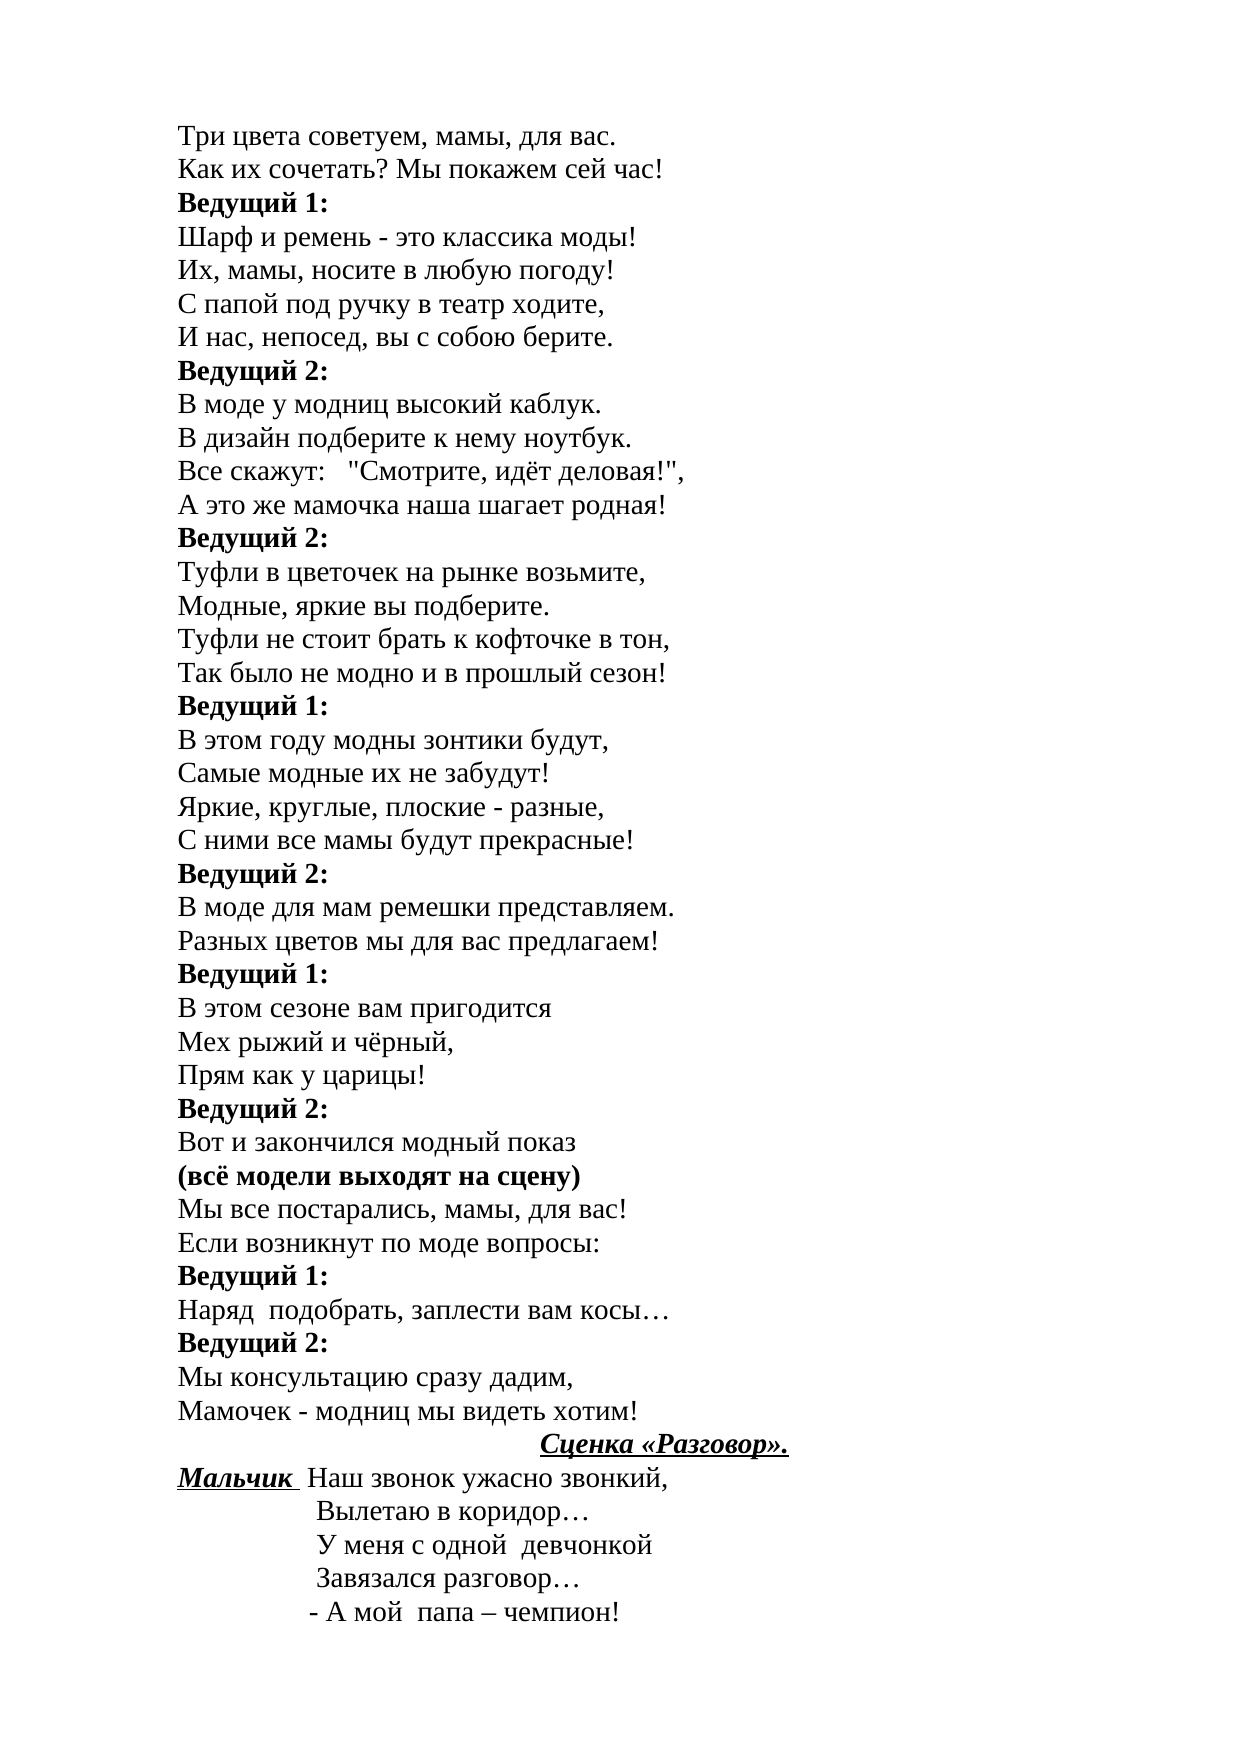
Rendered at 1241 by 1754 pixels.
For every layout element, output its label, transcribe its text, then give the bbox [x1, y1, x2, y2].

text Ведущий 2: В моде для мам ремешки представляем. Разных цветов мы для вас предлагаем! [177, 856, 1152, 957]
text Ведущий 2: Вот и закончился модный показ [177, 1091, 1152, 1158]
text Ведущий 1: Наряд подобрать, заплести вам косы… [177, 1258, 1152, 1326]
text Ведущий 2: Туфли в цветочек на рынке возьмите, Модные, яркие вы подберите. Туфли не стоит брать к кофточке в тон, Так было не модно и в прошлый сезон! [177, 521, 1152, 688]
text Ведущий 1: Шарф и ремень - это классика моды! Их, мамы, носите в любую погоду! С папой под ручку в театр ходите, И нас, непосед, вы с собою берите. [177, 185, 1152, 353]
text Мальчик Наш звонок ужасно звонкий, [177, 1460, 1152, 1493]
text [177, 118, 1152, 185]
text - А мой папа – чемпион! [177, 1594, 1152, 1627]
text Завязался разговор… [177, 1560, 1152, 1594]
text Вылетаю в коридор… [177, 1493, 1152, 1527]
text Ведущий 1: В этом сезоне вам пригодится Мех рыжий и чёрный, Прям как у царицы! [177, 957, 1152, 1091]
text Ведущий 1: В этом году модны зонтики будут, Самые модные их не забудут! Яркие, круглые, плоские - разные, С ними все мамы будут прекрасные! [177, 688, 1152, 856]
text Ведущий 2: Мы консультацию сразу дадим, Мамочек - модниц мы видеть хотим! [177, 1326, 1152, 1426]
text Сценка «Разговор». [177, 1426, 1152, 1460]
text У меня с одной девчонкой [177, 1527, 1152, 1560]
text Мы все постарались, мамы, для вас! Если возникнут по моде вопросы: [177, 1191, 1152, 1258]
text Ведущий 2: В моде у модниц высокий каблук. В дизайн подберите к нему ноутбук. Все скажут: "Смотрите, идёт деловая!", А это же мамочка наша шагает родная! [177, 353, 1152, 521]
text (всё модели выходят на сцену) [177, 1158, 1152, 1191]
